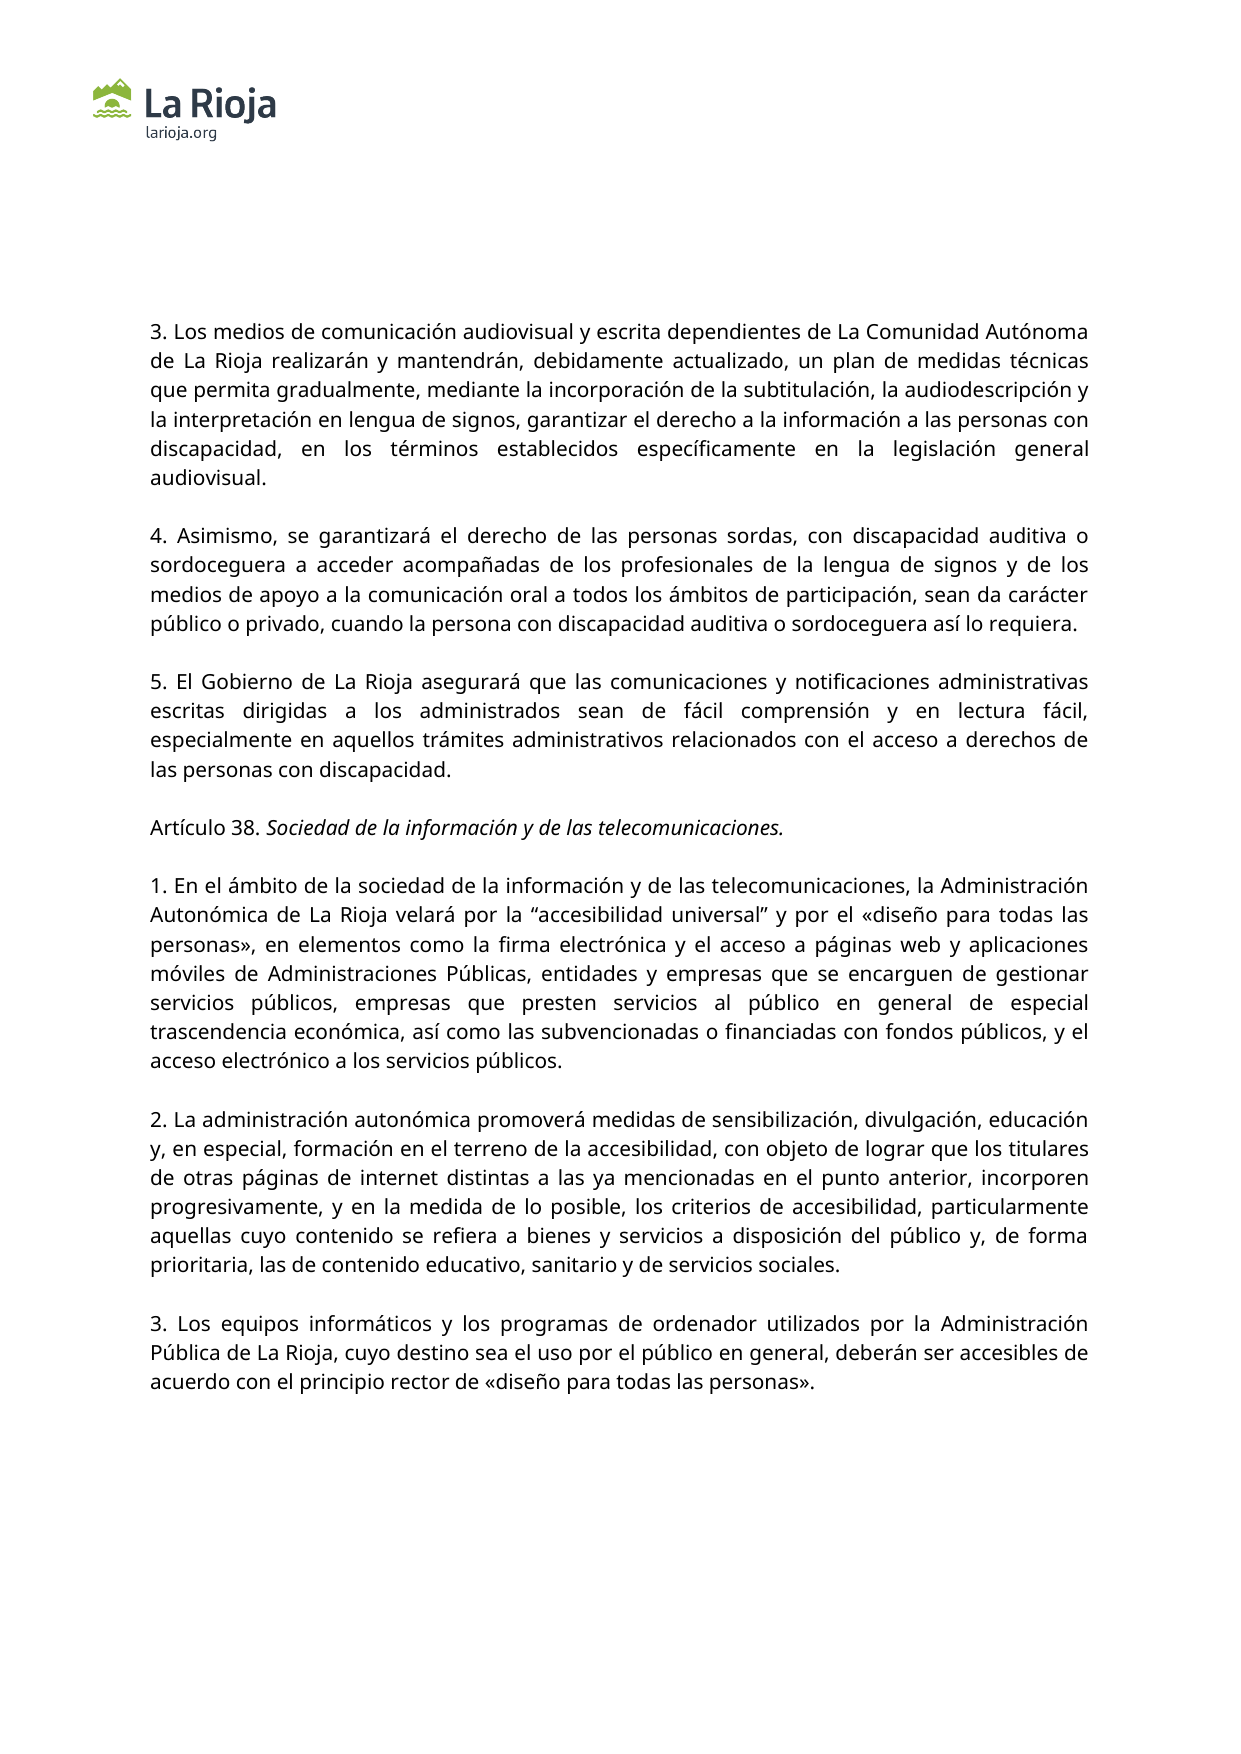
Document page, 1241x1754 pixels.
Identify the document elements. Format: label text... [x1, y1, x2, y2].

text Artículo 38. Sociedad de la información y de las telecomunicaciones. [150, 812, 1090, 841]
text 3. Los equipos informáticos y los programas de ordenador utilizados por la Administración Pública de La Rioja, cuyo destino sea el uso por el público en general, deberán ser accesibles de acuerdo con el principio rector de «diseño para todas las personas». [150, 1308, 1090, 1395]
text 3. Los medios de comunicación audiovisual y escrita dependientes de La Comunidad Autónoma de La Rioja realizarán y mantendrán, debidamente actualizado, un plan de medidas técnicas que permita gradualmente, mediante la incorporación de la subtitulación, la audiodescripción y la interpretación en lengua de signos, garantizar el derecho a la información a las personas con discapacidad, en los términos establecidos específicamente en la legislación general audiovisual. [150, 316, 1090, 491]
text 4. Asimismo, se garantizará el derecho de las personas sordas, con discapacidad auditiva o sordoceguera a acceder acompañadas de los profesionales de la lengua de signos y de los medios de apoyo a la comunicación oral a todos los ámbitos de participación, sean da carácter público o privado, cuando la persona con discapacidad auditiva o sordoceguera así lo requiera. [150, 520, 1090, 637]
picture [0, 0, 1241, 237]
text 2. La administración autonómica promoverá medidas de sensibilización, divulgación, educación y, en especial, formación en el terreno de la accesibilidad, con objeto de lograr que los titulares de otras páginas de internet distintas a las ya mencionadas en el punto anterior, incorporen progresivamente, y en la medida de lo posible, los criterios de accesibilidad, particularmente aquellas cuyo contenido se refiera a bienes y servicios a disposición del público y, de forma prioritaria, las de contenido educativo, sanitario y de servicios sociales. [150, 1104, 1090, 1279]
text 5. El Gobierno de La Rioja asegurará que las comunicaciones y notificaciones administrativas escritas dirigidas a los administrados sean de fácil comprensión y en lectura fácil, especialmente en aquellos trámites administrativos relacionados con el acceso a derechos de las personas con discapacidad. [150, 666, 1090, 783]
text 1. En el ámbito de la sociedad de la información y de las telecomunicaciones, la Administración Autonómica de La Rioja velará por la “accesibilidad universal” y por el «diseño para todas las personas», en elementos como la firma electrónica y el acceso a páginas web y aplicaciones móviles de Administraciones Públicas, entidades y empresas que se encarguen de gestionar servicios públicos, empresas que presten servicios al público en general de especial trascendencia económica, así como las subvencionadas o financiadas con fondos públicos, y el acceso electrónico a los servicios públicos. [150, 870, 1090, 1074]
